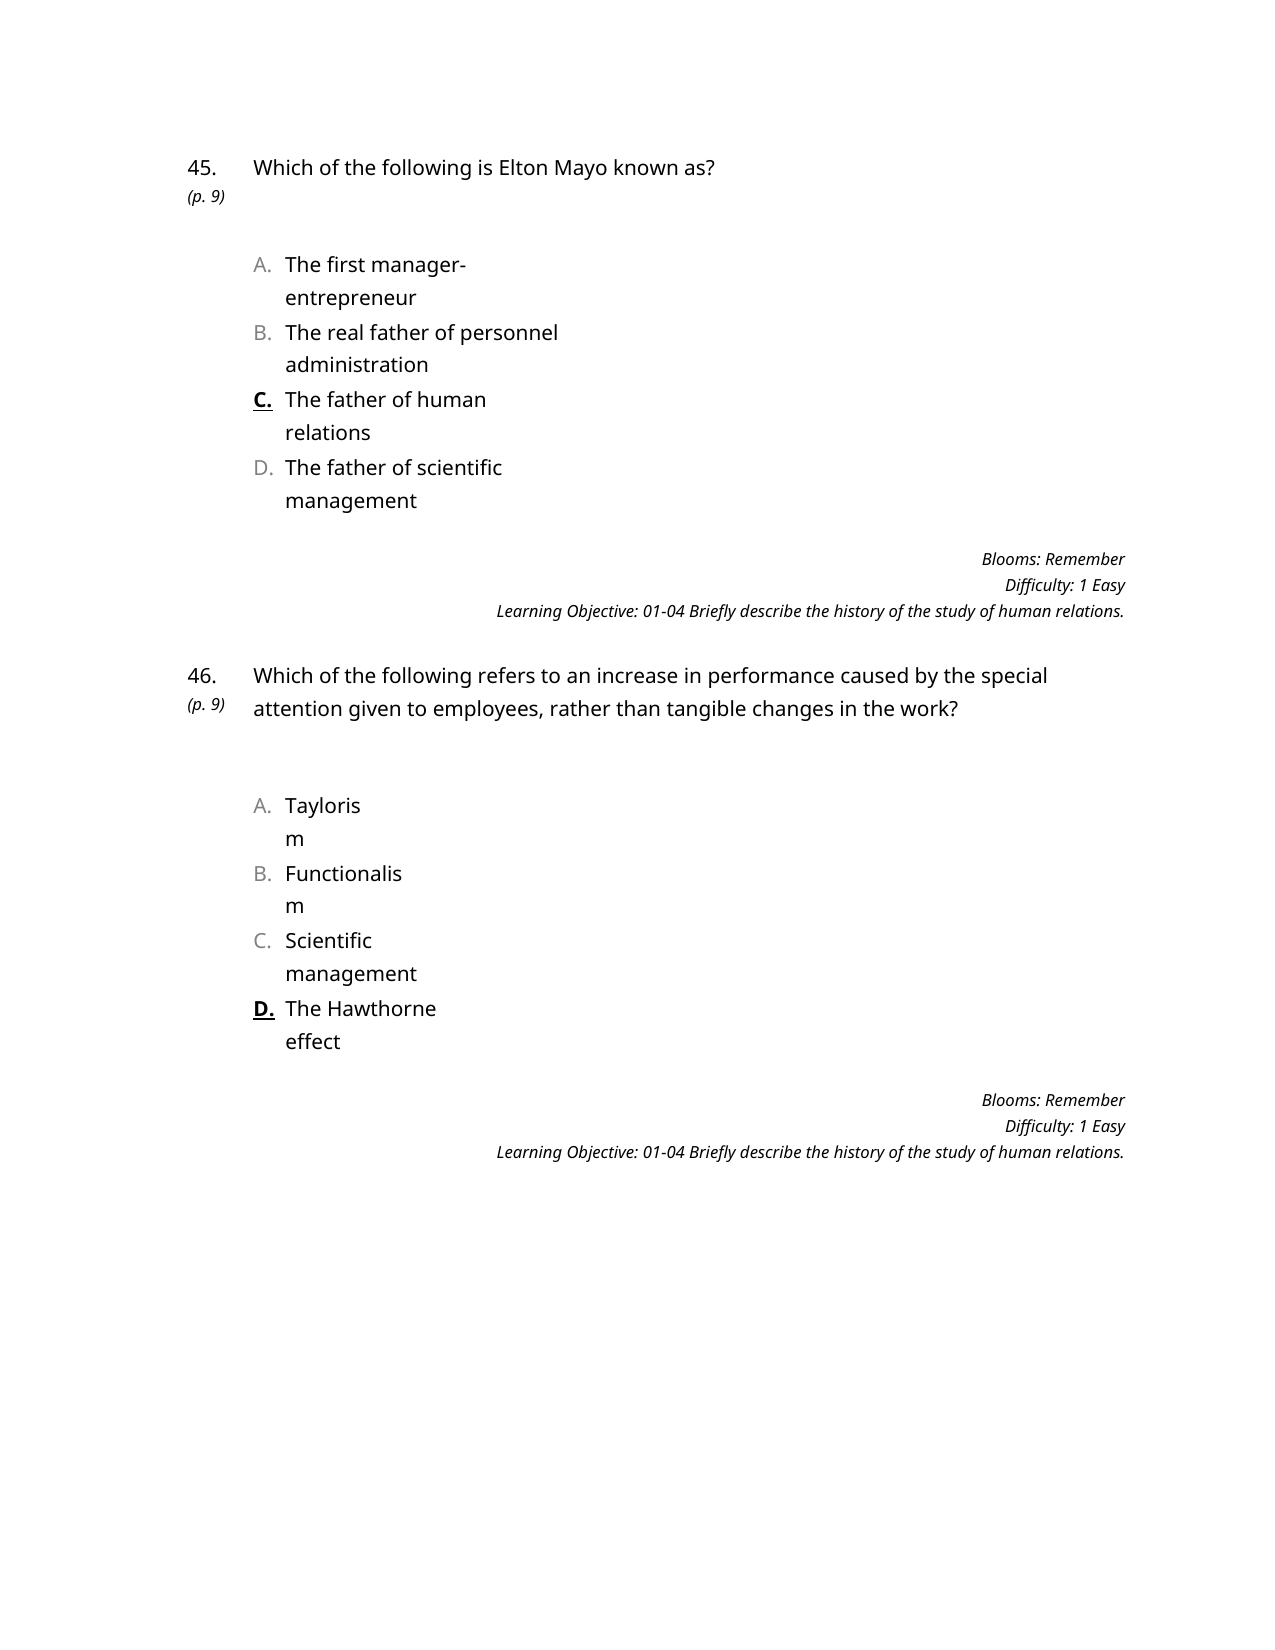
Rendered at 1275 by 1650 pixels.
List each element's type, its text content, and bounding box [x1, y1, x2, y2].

table_header 46. (p. 9) [188, 661, 253, 1059]
table_header 45. (p. 9) [188, 153, 253, 518]
table_header Blooms: Remember Difficulty: 1 Easy Learning Objective: 01-04 Briefly describe the history of the study of human relations. [188, 548, 1125, 658]
table_header Blooms: Remember Difficulty: 1 Easy Learning Objective: 01-04 Briefly describe the history of the study of human relations. [188, 1089, 1125, 1199]
table_header Which of the following refers to an increase in performance caused by the special attention given to employees, rather than tangible changes in the work? [253, 661, 1125, 1059]
table_header Which of the following is Elton Mayo known as? [253, 153, 1125, 518]
